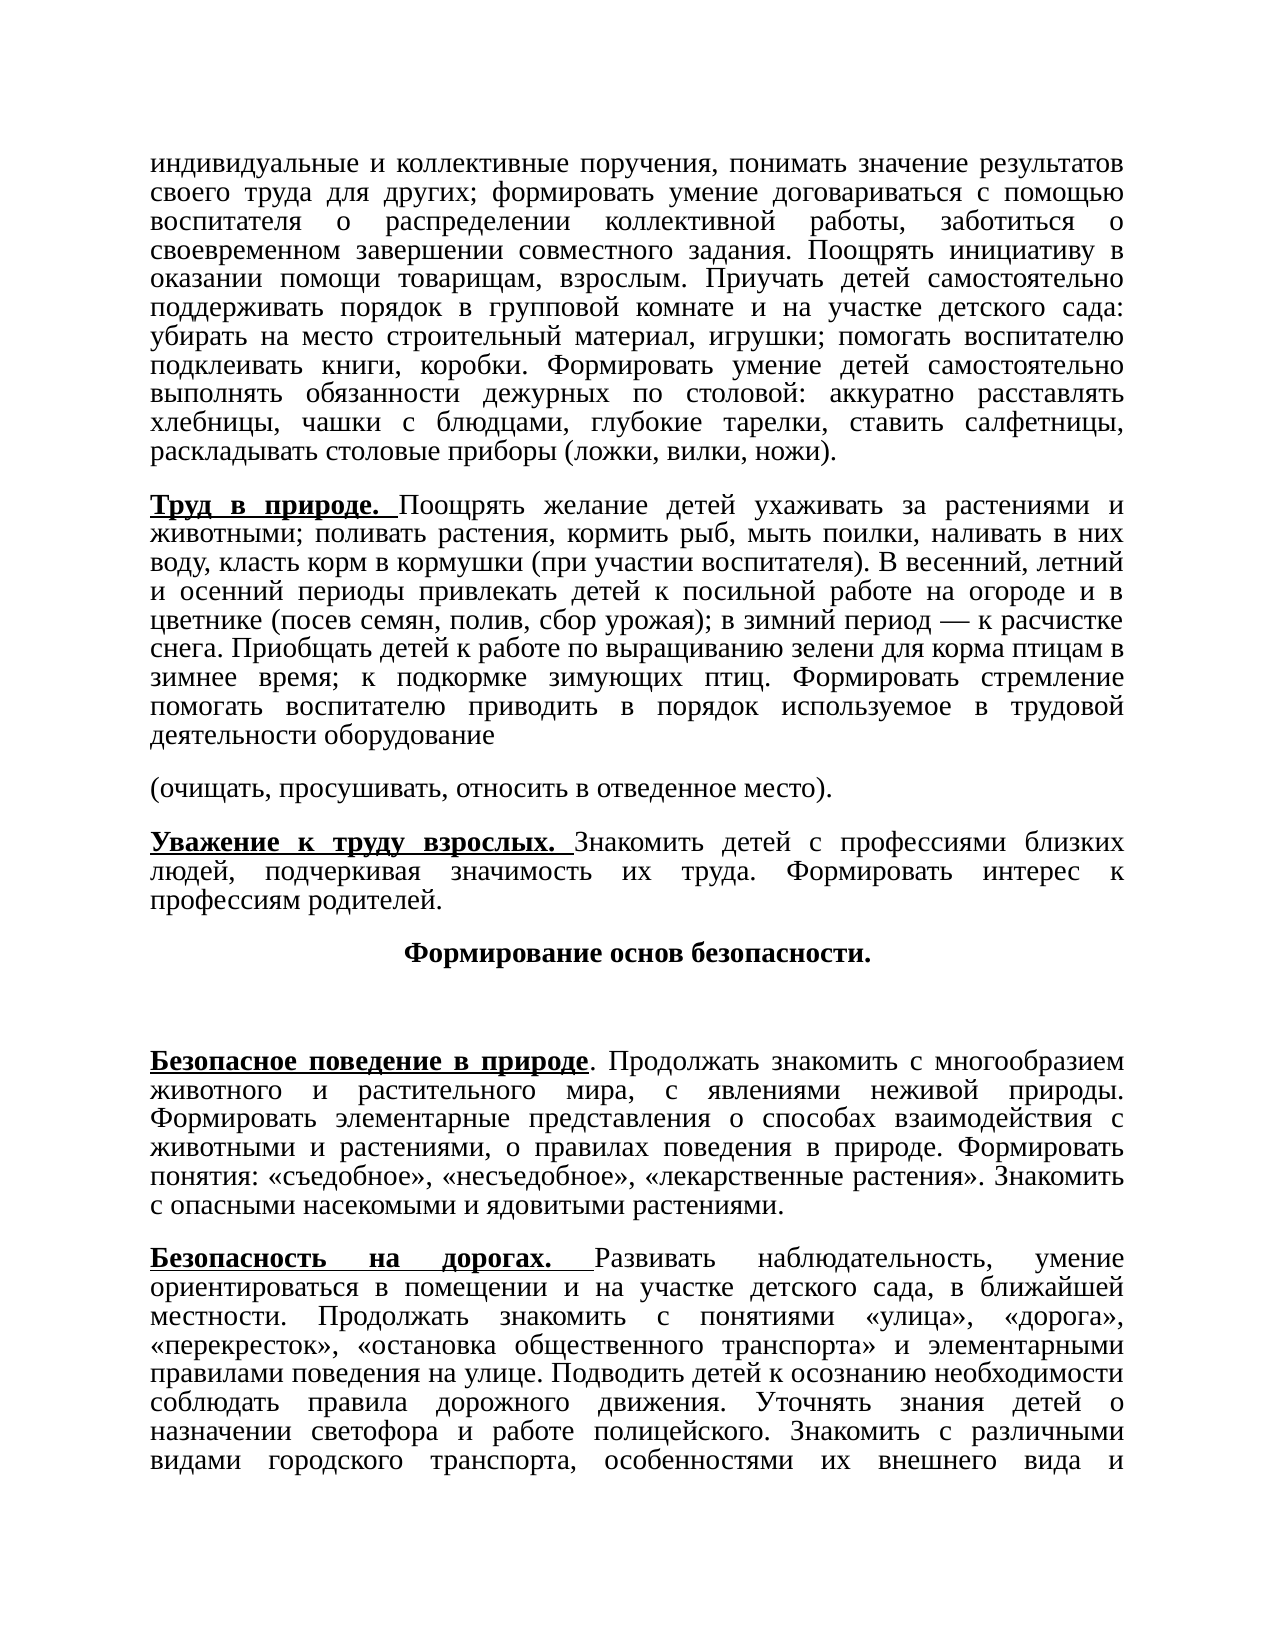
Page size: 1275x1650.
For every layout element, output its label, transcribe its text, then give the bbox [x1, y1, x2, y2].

text Уважение к труду взрослых. Знакомить детей с профессиями близких людей, подчеркивая значимость их труда. Формировать интерес к профессиям родителей. [150, 829, 1125, 915]
text Труд в природе. Поощрять желание детей ухаживать за растениями и животными; поливать растения, кормить рыб, мыть поилки, наливать в них воду, класть корм в кормушки (при участии воспитателя). В весенний, летний и осенний периоды привлекать детей к посильной работе на огороде и в цветнике (посев семян, полив, сбор урожая); в зимний период — к расчистке снега. Приобщать детей к работе по выращиванию зелени для корма птицам в зимнее время; к подкормке зимующих птиц. Формировать стремление помогать воспитателю приводить в порядок используемое в трудовой деятельности оборудование [150, 491, 1125, 750]
text Формирование основ безопасности. [150, 940, 1125, 969]
text (очищать, просушивать, относить в отведенное место). [150, 775, 1125, 804]
text Безопасное поведение в природе. Продолжать знакомить с многообразием животного и растительного мира, с явлениями неживой природы. Формировать элементарные представления о способах взаимодействия с животными и растениями, о правилах поведения в природе. Формировать понятия: «съедобное», «несъедобное», «лекарственные растения». Знакомить с опасными насекомыми и ядовитыми растениями. [150, 1047, 1125, 1220]
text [150, 150, 1125, 466]
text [150, 1245, 1125, 1475]
